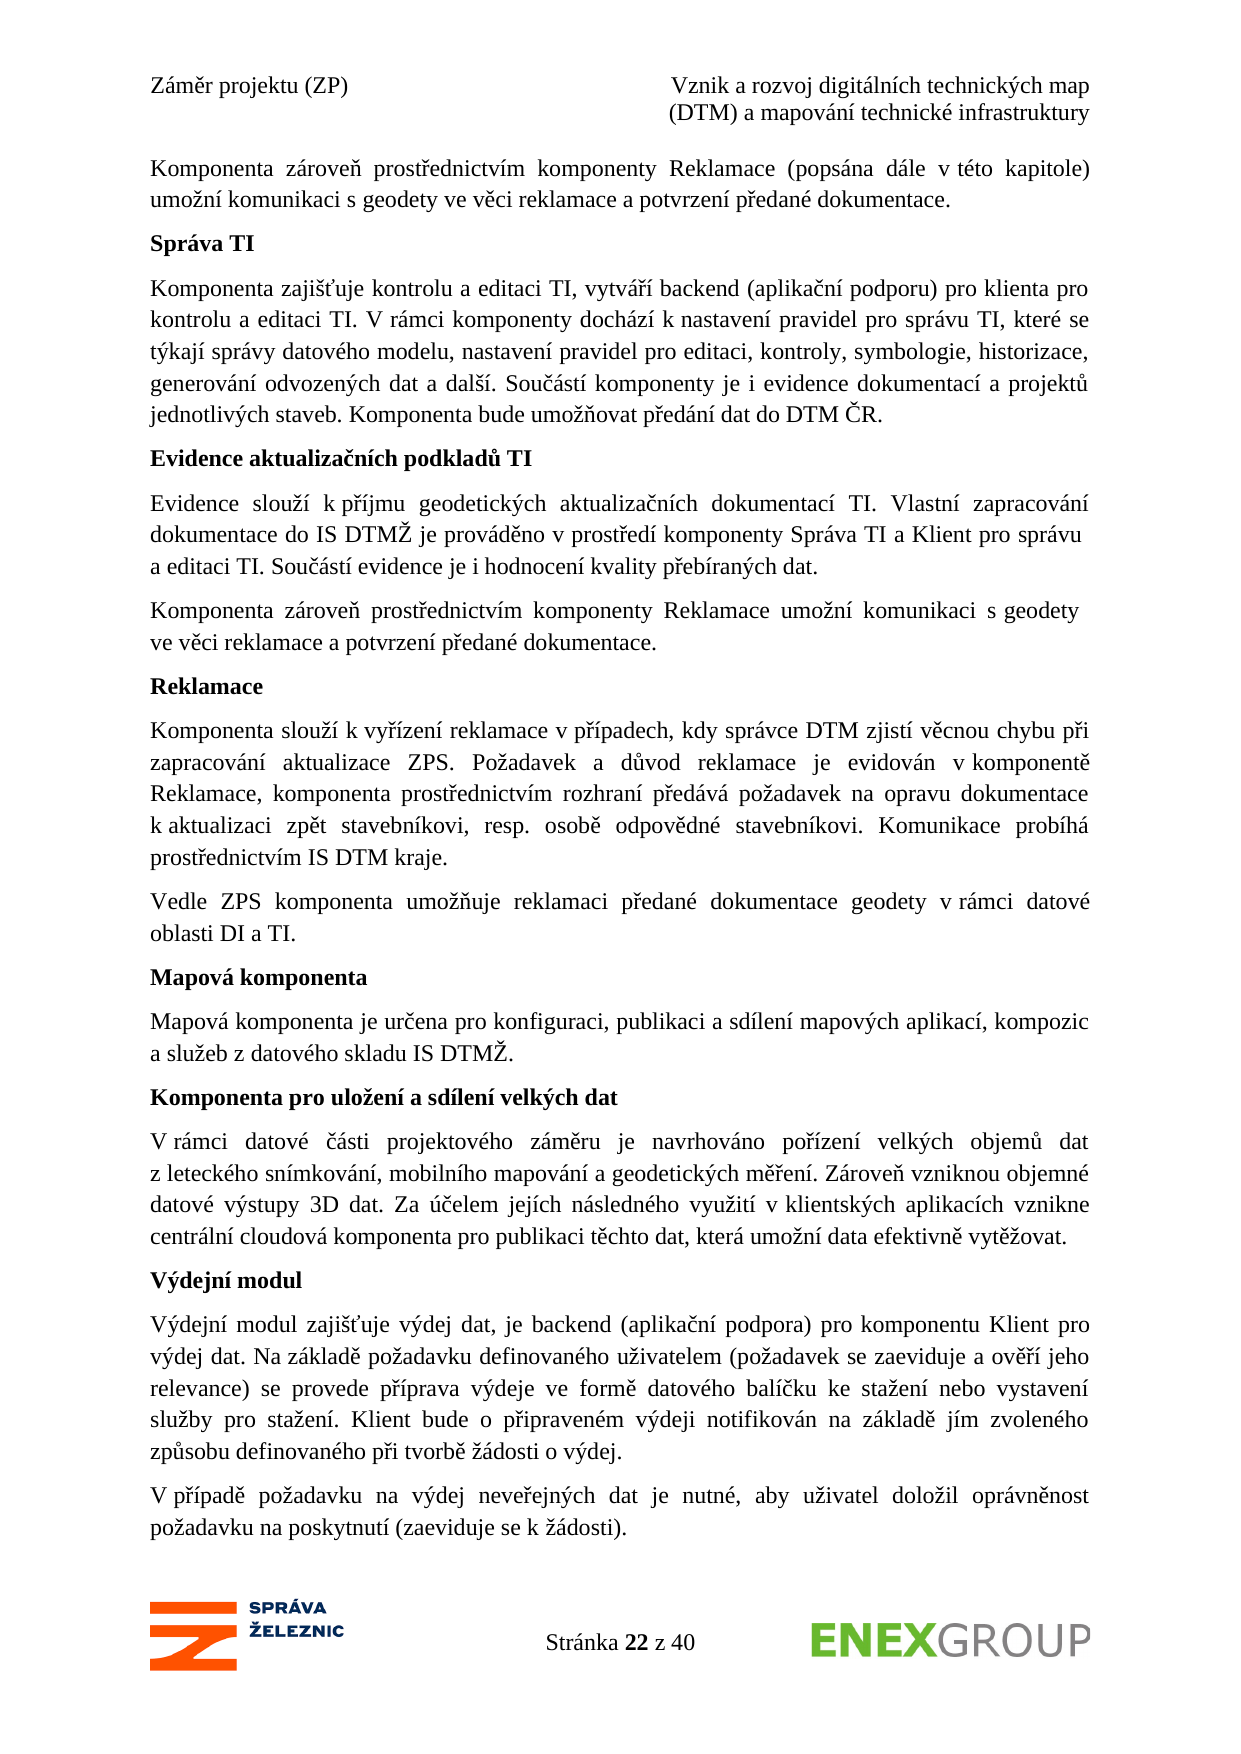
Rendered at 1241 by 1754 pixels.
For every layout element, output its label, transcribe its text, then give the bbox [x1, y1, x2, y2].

text Evidence slouží k příjmu geodetických aktualizačních dokumentací TI. Vlastní zapracování dokumentace do IS DTMŽ je prováděno v prostředí komponenty Správa TI a Klient pro správu a editaci TI. Součástí evidence je i hodnocení kvality přebíraných dat. [150, 489, 1090, 579]
text Komponenta pro uložení a sdílení velkých dat [150, 1083, 1090, 1110]
text Komponenta slouží k vyřízení reklamace v případech, kdy správce DTM zjistí věcnou chybu při zapracování aktualizace ZPS. Požadavek a důvod reklamace je evidován v komponentě Reklamace, komponenta prostřednictvím rozhraní předává požadavek na opravu dokumentace k aktualizaci zpět stavebníkovi, resp. osobě odpovědné stavebníkovi. Komunikace probíhá prostřednictvím IS DTM kraje. [150, 716, 1090, 870]
text Evidence aktualizačních podkladů TI [150, 444, 1090, 472]
picture [811, 1623, 1091, 1659]
text Mapová komponenta [150, 963, 1090, 990]
picture [150, 1598, 344, 1671]
text Mapová komponenta je určena pro konfiguraci, publikaci a sdílení mapových aplikací, kompozic a služeb z datového skladu IS DTMŽ. [150, 1007, 1090, 1066]
text V rámci datové části projektového záměru je navrhováno pořízení velkých objemů dat z leteckého snímkování, mobilního mapování a geodetických měření. Zároveň vzniknou objemné datové výstupy 3D dat. Za účelem jejích následného využití v klientských aplikacích vznikne centrální cloudová komponenta pro publikaci těchto dat, která umožní data efektivně vytěžovat. [150, 1127, 1090, 1249]
text Vedle ZPS komponenta umožňuje reklamaci předané dokumentace geodety v rámci datové oblasti DI a TI. [150, 887, 1090, 946]
text Komponenta zajišťuje kontrolu a editaci TI, vytváří backend (aplikační podporu) pro klienta pro kontrolu a editaci TI. V rámci komponenty dochází k nastavení pravidel pro správu TI, které se týkají správy datového modelu, nastavení pravidel pro editaci, kontroly, symbologie, historizace, generování odvozených dat a další. Součástí komponenty je i evidence dokumentací a projektů jednotlivých staveb. Komponenta bude umožňovat předání dat do DTM ČR. [150, 274, 1090, 428]
text Komponenta zároveň prostřednictvím komponenty Reklamace umožní komunikaci s geodety ve věci reklamace a potvrzení předané dokumentace. [150, 596, 1090, 655]
text Výdejní modul zajišťuje výdej dat, je backend (aplikační podpora) pro komponentu Klient pro výdej dat. Na základě požadavku definovaného uživatelem (požadavek se zaeviduje a ověří jeho relevance) se provede příprava výdeje ve formě datového balíčku ke stažení nebo vystavení služby pro stažení. Klient bude o připraveném výdeji notifikován na základě jím zvoleného způsobu definovaného při tvorbě žádosti o výdej. [150, 1310, 1090, 1464]
text Komponenta zároveň prostřednictvím komponenty Reklamace (popsána dále v této kapitole) umožní komunikaci s geodety ve věci reklamace a potvrzení předané dokumentace. [150, 154, 1090, 213]
text V případě požadavku na výdej neveřejných dat je nutné, aby uživatel doložil oprávněnost požadavku na poskytnutí (zaeviduje se k žádosti). [150, 1481, 1090, 1540]
text Reklamace [150, 672, 1090, 699]
text Správa TI [150, 229, 1090, 257]
text Výdejní modul [150, 1266, 1090, 1294]
